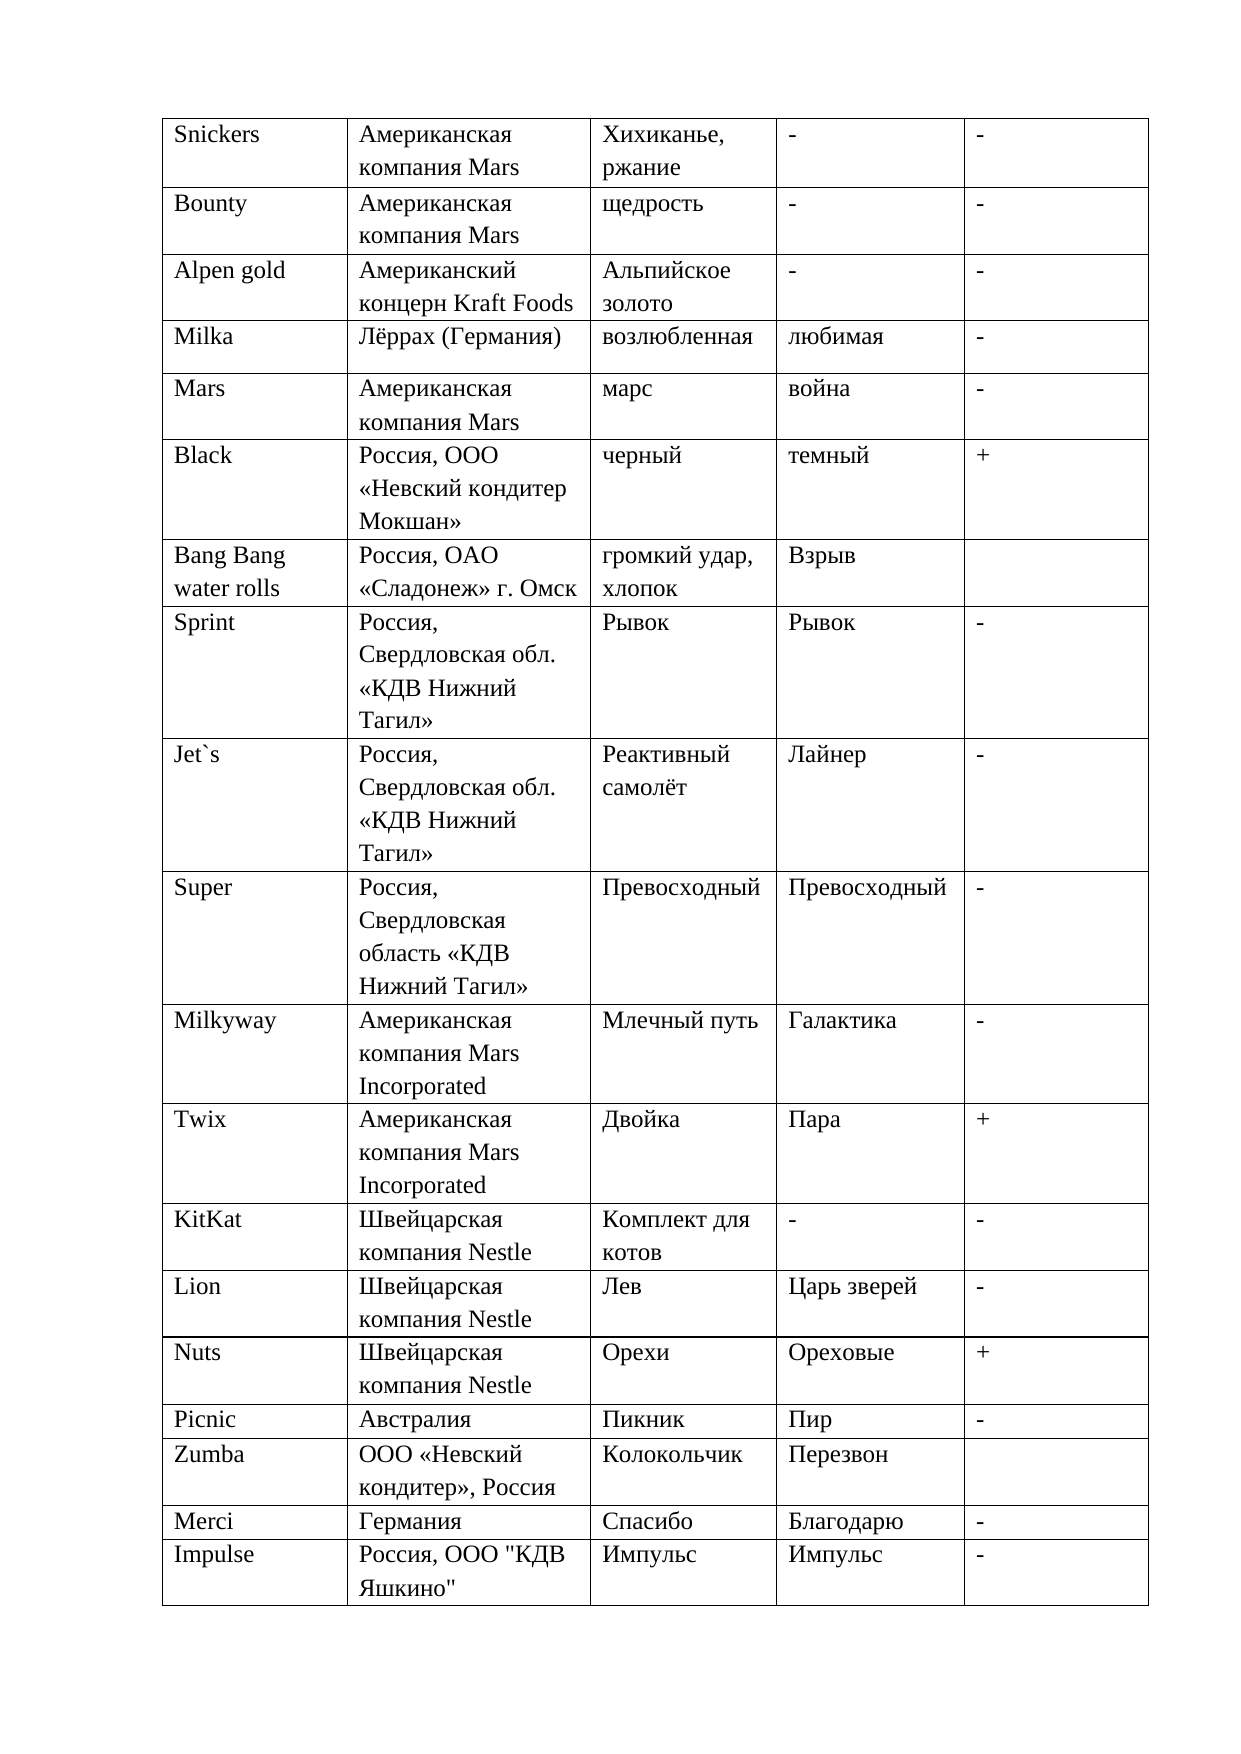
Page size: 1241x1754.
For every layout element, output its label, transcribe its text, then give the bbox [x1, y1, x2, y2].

table_cell Царь зверей [777, 1271, 964, 1336]
table_cell - [965, 321, 1148, 372]
table_cell Американская компания Mars Incorporated [348, 1005, 590, 1103]
table_cell Комплект для котов [591, 1204, 776, 1270]
table_cell - [777, 1204, 964, 1270]
table_cell Merci [163, 1506, 347, 1538]
table_cell Mars [163, 374, 347, 439]
table_cell Sprint [163, 607, 347, 738]
table_cell - [965, 739, 1148, 871]
table_cell Рывок [591, 607, 776, 738]
table_cell Picnic [163, 1405, 347, 1438]
table_cell - [965, 1506, 1148, 1538]
table_cell - [965, 119, 1148, 187]
table_cell Пара [777, 1104, 964, 1203]
table_cell ООО «Невский кондитер», Россия [348, 1439, 590, 1505]
table_cell любимая [777, 321, 964, 372]
table_cell возлюбленная [591, 321, 776, 372]
table_cell Швейцарская компания Nestle [348, 1271, 590, 1336]
table_cell громкий удар, хлопок [591, 540, 776, 606]
table_cell - [965, 1405, 1148, 1438]
table_cell Россия, Свердловская область «КДВ Нижний Тагил» [348, 872, 590, 1004]
table_cell Россия, ОАО «Сладонеж» г. Омск [348, 540, 590, 606]
table_cell Американская компания Mars [348, 374, 590, 439]
table_cell Black [163, 440, 347, 539]
table_cell Bang Bang water rolls [163, 540, 347, 606]
table_cell Milkyway [163, 1005, 347, 1103]
table_cell Швейцарская компания Nestle [348, 1338, 590, 1403]
table_cell Россия, ООО «Невский кондитер Мокшан» [348, 440, 590, 539]
table_cell Ореховые [777, 1338, 964, 1403]
table_cell Импульс [591, 1540, 776, 1605]
table_cell Impulse [163, 1540, 347, 1605]
table_cell [965, 1439, 1148, 1505]
table_cell - [965, 374, 1148, 439]
table_cell KitKat [163, 1204, 347, 1270]
table_cell Пир [777, 1405, 964, 1438]
table_cell Bounty [163, 188, 347, 254]
table_cell Лев [591, 1271, 776, 1336]
table_cell Пикник [591, 1405, 776, 1438]
table_cell - [965, 872, 1148, 1004]
table_cell Лайнер [777, 739, 964, 871]
table_cell Американский концерн Kraft Foods [348, 255, 590, 320]
table_cell Snickers [163, 119, 347, 187]
table_cell темный [777, 440, 964, 539]
table_cell Альпийское золото [591, 255, 776, 320]
table_cell Спасибо [591, 1506, 776, 1538]
table_cell Колокольчик [591, 1439, 776, 1505]
table_cell Рывок [777, 607, 964, 738]
table_cell + [965, 1338, 1148, 1403]
table_cell - [965, 255, 1148, 320]
table_cell Взрыв [777, 540, 964, 606]
table_cell Американская компания Mars [348, 188, 590, 254]
table_cell Галактика [777, 1005, 964, 1103]
table_cell - [965, 1005, 1148, 1103]
table_cell Реактивный самолёт [591, 739, 776, 871]
table_cell Milka [163, 321, 347, 372]
table_cell Швейцарская компания Nestle [348, 1204, 590, 1270]
table_cell Американская компания Mars Incorporated [348, 1104, 590, 1203]
table_cell Alpen gold [163, 255, 347, 320]
table_cell - [777, 255, 964, 320]
table_cell - [965, 1204, 1148, 1270]
table_cell Хихиканье, ржание [591, 119, 776, 187]
table_cell Twix [163, 1104, 347, 1203]
table_cell Россия, Свердловская обл. «КДВ Нижний Тагил» [348, 607, 590, 738]
table_cell Lion [163, 1271, 347, 1336]
table_cell - [965, 607, 1148, 738]
table_cell марс [591, 374, 776, 439]
table_cell Превосходный [777, 872, 964, 1004]
table_cell Превосходный [591, 872, 776, 1004]
table_cell Импульс [777, 1540, 964, 1605]
table_cell Nuts [163, 1338, 347, 1403]
table_cell Jet`s [163, 739, 347, 871]
table_cell щедрость [591, 188, 776, 254]
table_cell Благодарю [777, 1506, 964, 1538]
table_cell - [965, 1540, 1148, 1605]
table_cell + [965, 440, 1148, 539]
table_cell Двойка [591, 1104, 776, 1203]
table_cell Германия [348, 1506, 590, 1538]
table_cell война [777, 374, 964, 439]
table_cell Млечный путь [591, 1005, 776, 1103]
table_cell - [965, 1271, 1148, 1336]
table_cell Орехи [591, 1338, 776, 1403]
table_cell - [777, 188, 964, 254]
table_cell - [777, 119, 964, 187]
table_cell + [965, 1104, 1148, 1203]
table_cell - [965, 188, 1148, 254]
table_cell Zumba [163, 1439, 347, 1505]
table_cell черный [591, 440, 776, 539]
table_cell Россия, ООО "КДВ Яшкино" [348, 1540, 590, 1605]
table_cell [965, 540, 1148, 606]
table_cell Перезвон [777, 1439, 964, 1505]
table_cell Super [163, 872, 347, 1004]
table_cell Лёррах (Германия) [348, 321, 590, 372]
table_cell Американская компания Mars [348, 119, 590, 187]
table_cell Россия, Свердловская обл. «КДВ Нижний Тагил» [348, 739, 590, 871]
table_cell Австралия [348, 1405, 590, 1438]
